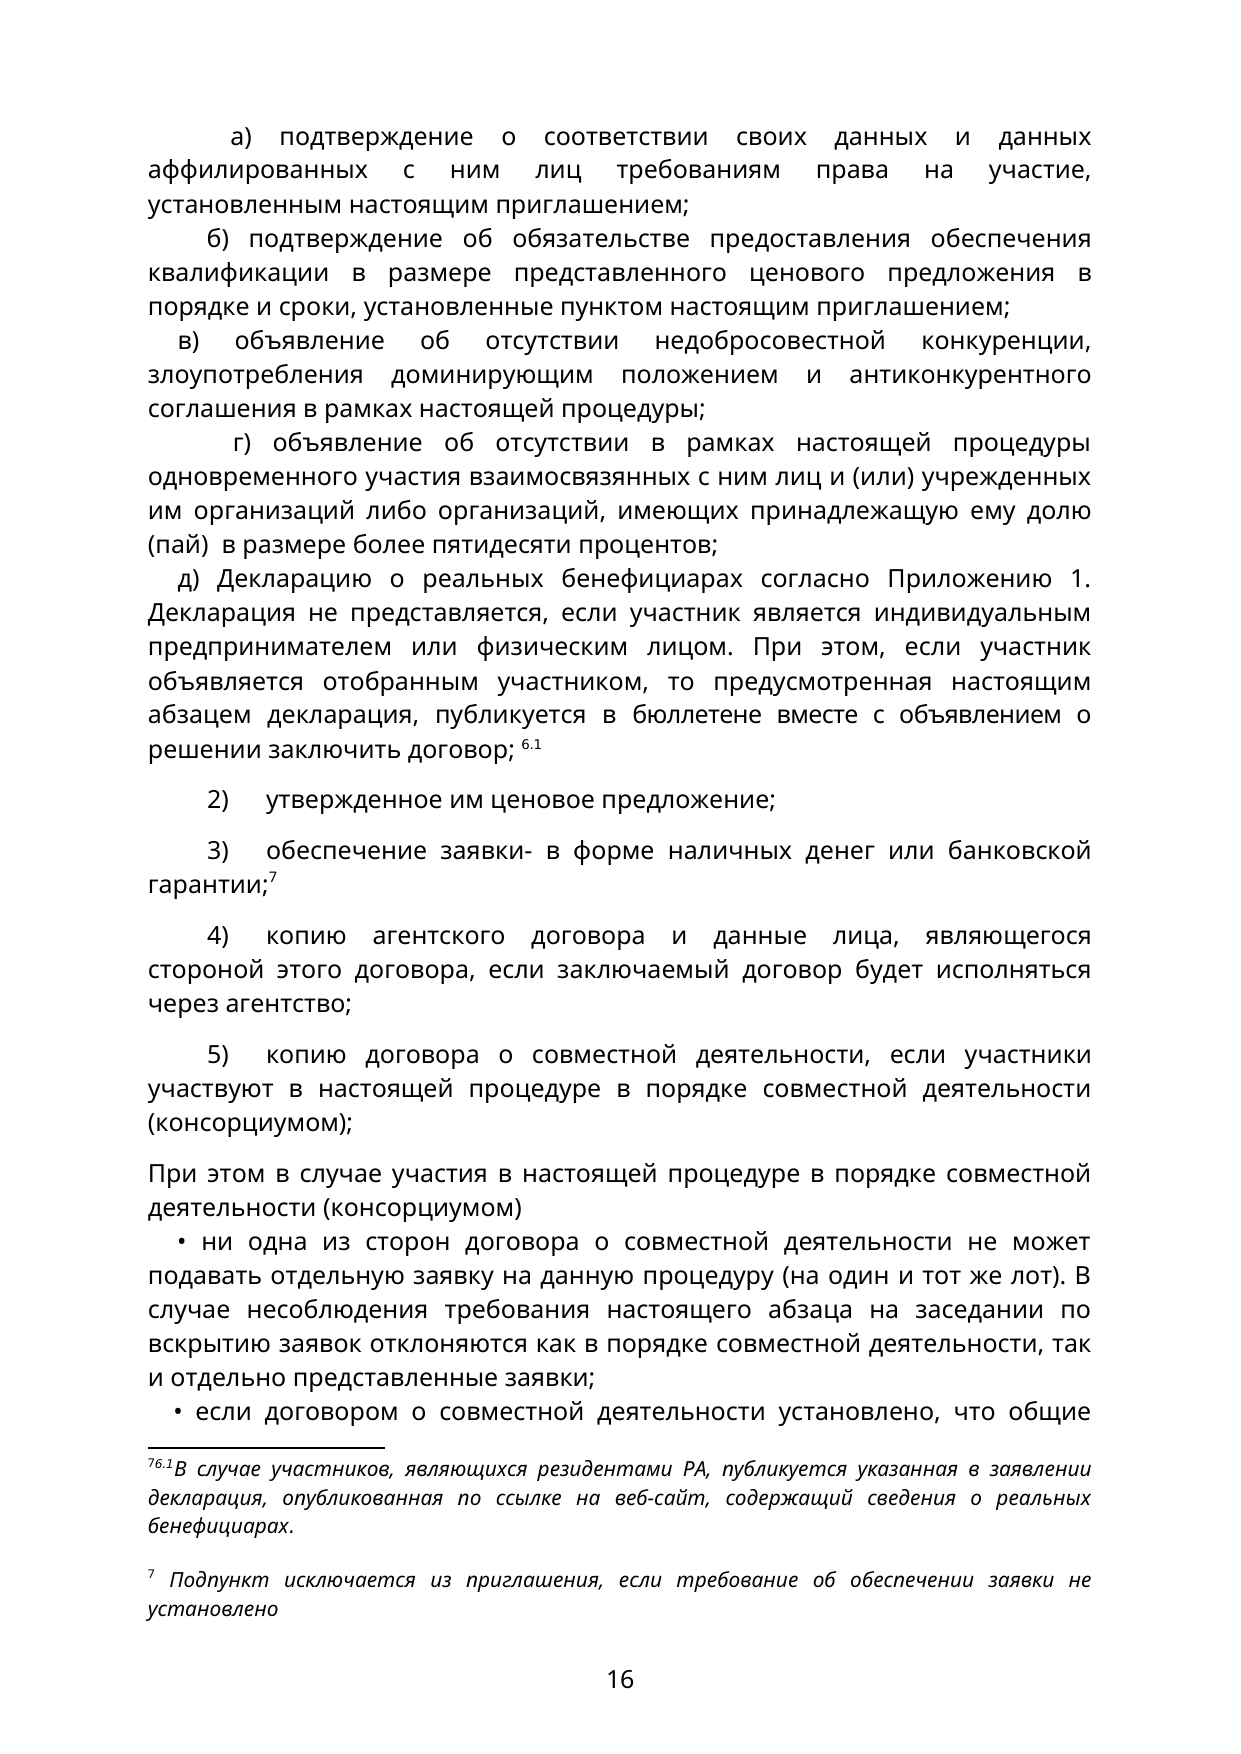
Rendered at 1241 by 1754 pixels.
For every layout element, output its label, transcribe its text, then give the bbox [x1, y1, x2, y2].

text 2) утвержденное им ценовое предложение; [148, 782, 1092, 816]
text д) Декларацию о реальных бенефициарах согласно Приложению 1. Декларация не представляется, если участник является индивидуальным предпринимателем или физическим лицом. При этом, если участник объявляется отобранным участником, то предусмотренная настоящим абзацем декларация, публикуется в бюллетене вместе с объявлением о решении заключить договор; 6.1 [148, 561, 1092, 765]
text • ни одна из сторон договора о совместной деятельности не может подавать отдельную заявку на данную процедуру (на один и тот же лот). В случае несоблюдения требования настоящего абзаца на заседании по вскрытию заявок отклоняются как в порядке совместной деятельности, так и отдельно представленные заявки; [148, 1223, 1092, 1394]
text При этом в случае участия в настоящей процедуре в порядке совместной деятельности (консорциумом) [148, 1155, 1092, 1223]
text в) объявление об отсутствии недобросовестной конкуренции, злоупотребления доминирующим положением и антиконкурентного соглашения в рамках настоящей процедуры; [148, 322, 1092, 425]
text а) подтверждение о соответствии своих данных и данных аффилированных с ним лиц требованиям права на участие, установленным настоящим приглашением; [148, 118, 1092, 220]
text 3) обеспечение заявки- в форме наличных денег или банковской гарантии;7 [148, 833, 1092, 901]
text г) объявление об отсутствии в рамках настоящей процедуры одновременного участия взаимосвязянных с ним лиц и (или) учрежденных им организаций либо организаций, имеющих принадлежащую ему долю (пай) в размере более пятидесяти процентов; [148, 425, 1092, 561]
text б) подтверждение об обязательстве предоставления обеспечения квалификации в размере представленного ценового предложения в порядке и сроки, установленные пунктом настоящим приглашением; [148, 220, 1092, 322]
text 5) копию договора о совместной деятельности, если участники участвуют в настоящей процедуре в порядке совместной деятельности (консорциумом); [148, 1036, 1092, 1138]
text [148, 1394, 1092, 1428]
text 4) копию агентского договора и данные лица, являющегося стороной этого договора, если заключаемый договор будет исполняться через агентство; [148, 917, 1092, 1020]
